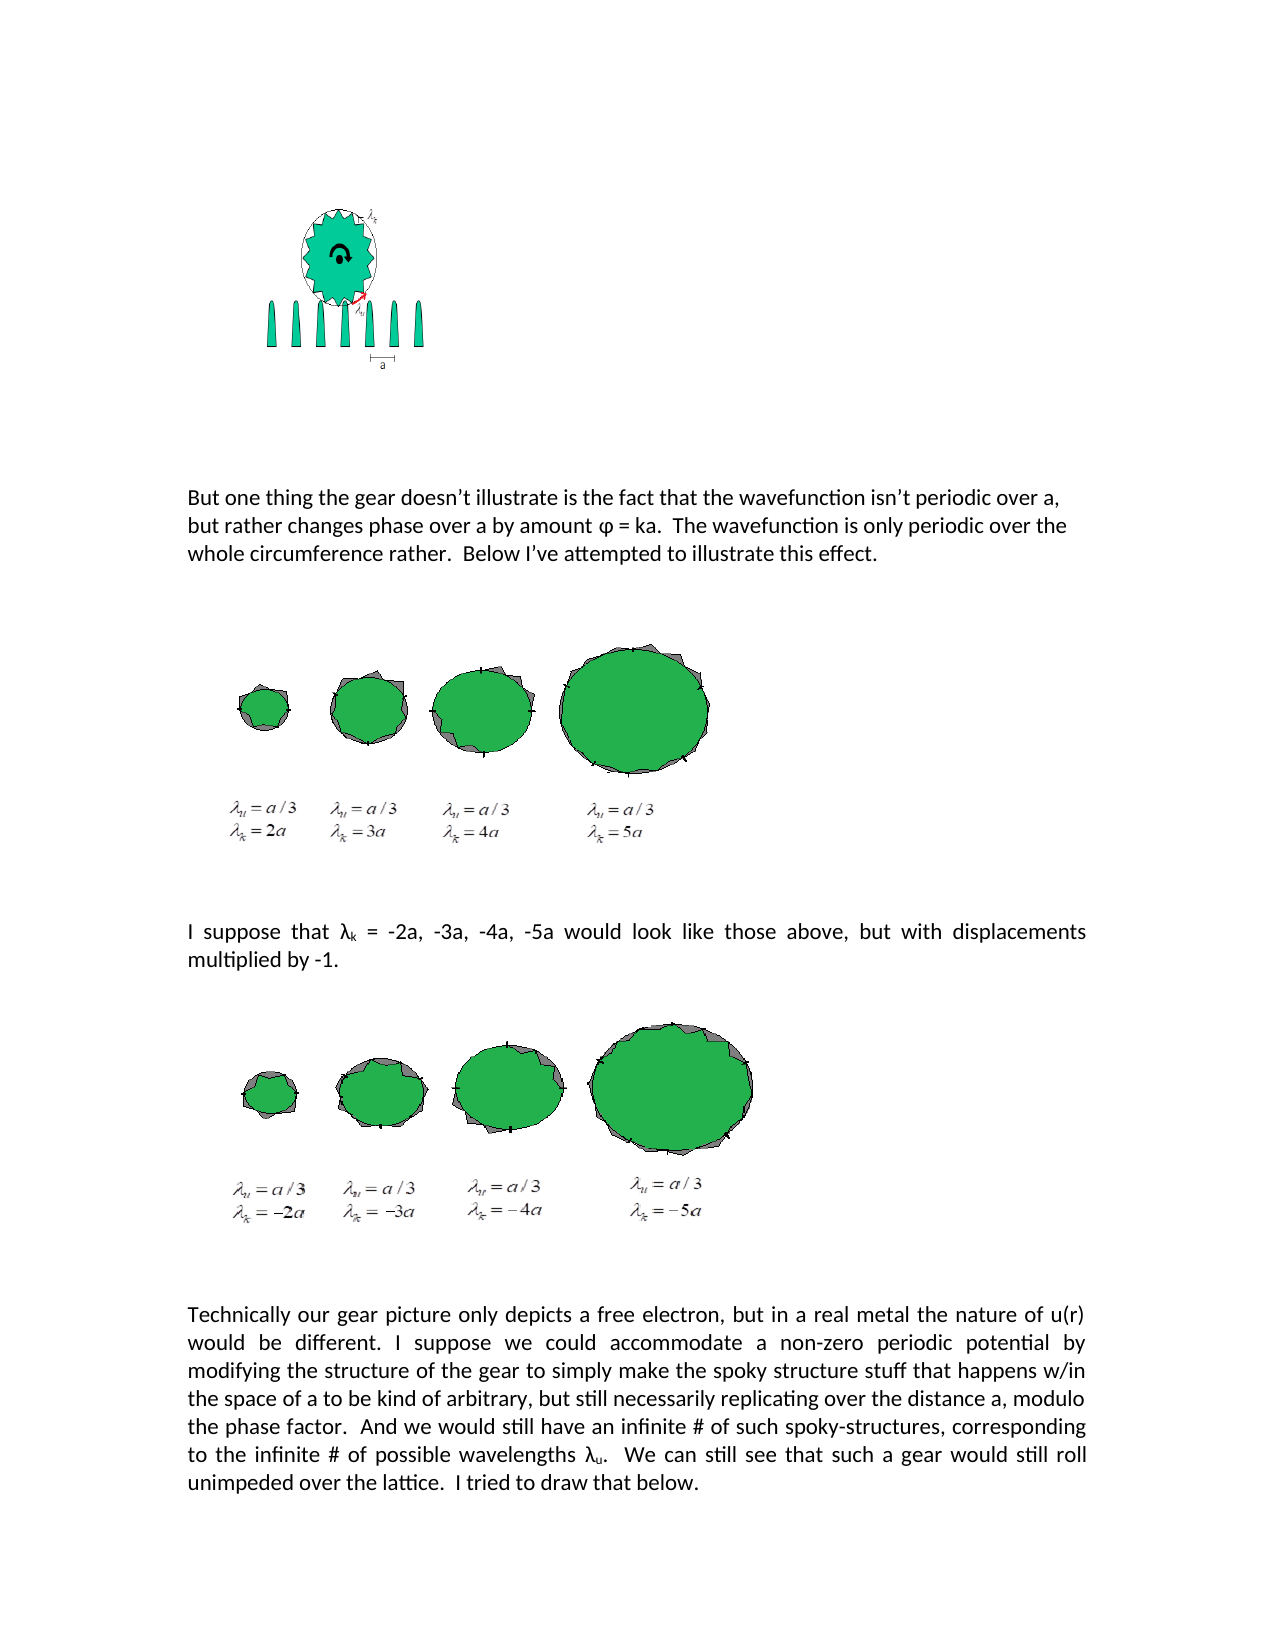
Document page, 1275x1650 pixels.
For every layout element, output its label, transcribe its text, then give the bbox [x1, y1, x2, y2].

picture [187, 150, 577, 455]
text I suppose that λk = -2a, -3a, -4a, -5a would look like those above, but with displacements multiplied by -1. [187, 917, 1087, 973]
picture [187, 972, 848, 1272]
text But one thing the gear doesn’t illustrate is the fact that the wavefunction isn’t periodic over a, but rather changes phase over a by amount φ = ka. The wavefunction is only periodic over the whole circumference rather. Below I’ve attempted to illustrate this effect. [187, 483, 1087, 567]
text Technically our gear picture only depicts a free electron, but in a real metal the nature of u(r) would be different. I suppose we could accommodate a non-zero periodic potential by modifying the structure of the gear to simply make the spoky structure stuff that happens w/in the space of a to be kind of arbitrary, but still necessarily replicating over the distance a, modulo the phase factor. And we would still have an infinite # of such spoky-structures, corresponding to the infinite # of possible wavelengths λu. We can still see that such a gear would still roll unimpeded over the lattice. I tried to draw that below. [187, 1300, 1087, 1496]
picture [187, 595, 797, 889]
